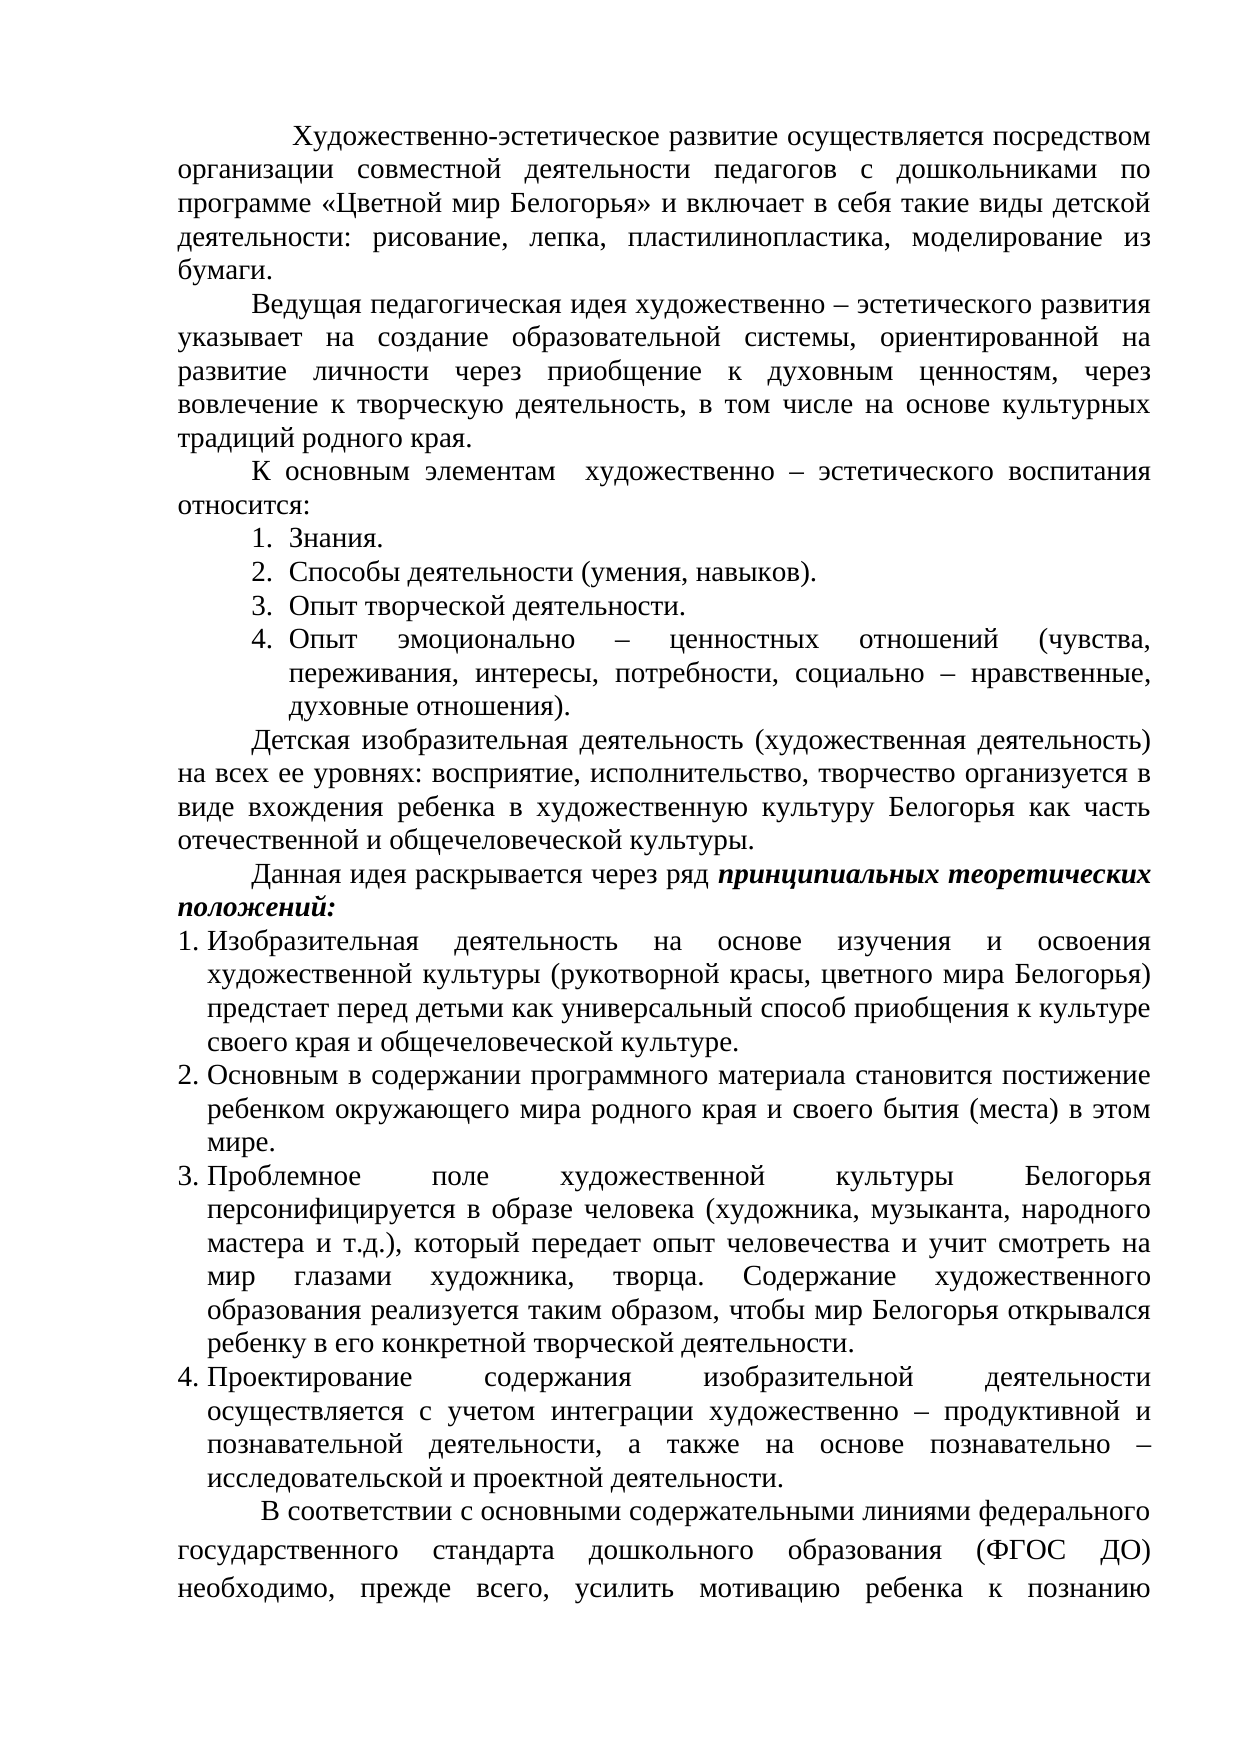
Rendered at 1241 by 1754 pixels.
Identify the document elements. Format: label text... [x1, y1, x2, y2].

text Художественно-эстетическое развитие осуществляется посредством организации совместной деятельности педагогов с дошкольниками по программе «Цветной мир Белогорья» и включает в себя такие виды детской деятельности: рисование, лепка, пластилинопластика, моделирование из бумаги. [177, 118, 1152, 286]
list Основным в содержании программного материала становится постижение ребенком окружающего мира родного края и своего бытия (места) в этом мире. [177, 1057, 1152, 1158]
list Проектирование содержания изобразительной деятельности осуществляется с учетом интеграции художественно – продуктивной и познавательной деятельности, а также на основе познавательно – исследовательской и проектной деятельности. [177, 1359, 1152, 1493]
list Проблемное поле художественной культуры Белогорья персонифицируется в образе человека (художника, музыканта, народного мастера и т.д.), который передает опыт человечества и учит смотреть на мир глазами художника, творца. Содержание художественного образования реализуется таким образом, чтобы мир Белогорья открывался ребенку в его конкретной творческой деятельности. [177, 1158, 1152, 1359]
text К основным элементам художественно – эстетического воспитания относится: [177, 453, 1152, 521]
list Изобразительная деятельность на основе изучения и освоения художественной культуры (рукотворной красы, цветного мира Белогорья) предстает перед детьми как универсальный способ приобщения к культуре своего края и общечеловеческой культуре. [177, 923, 1152, 1057]
text Ведущая педагогическая идея художественно – эстетического развития указывает на создание образовательной системы, ориентированной на развитие личности через приобщение к духовным ценностям, через вовлечение к творческую деятельность, в том числе на основе культурных традиций родного края. [177, 286, 1152, 453]
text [177, 1493, 1152, 1604]
text Детская изобразительная деятельность (художественная деятельность) на всех ее уровнях: восприятие, исполнительство, творчество организуется в виде вхождения ребенка в художественную культуру Белогорья как часть отечественной и общечеловеческой культуры. [177, 722, 1152, 856]
list Опыт творческой деятельности. [251, 588, 1152, 621]
list Опыт эмоционально – ценностных отношений (чувства, переживания, интересы, потребности, социально – нравственные, духовные отношения). [251, 621, 1152, 722]
list Знания. [251, 521, 1152, 554]
list Способы деятельности (умения, навыков). [251, 554, 1152, 588]
text Данная идея раскрывается через ряд принципиальных теоретических положений: [177, 856, 1152, 923]
